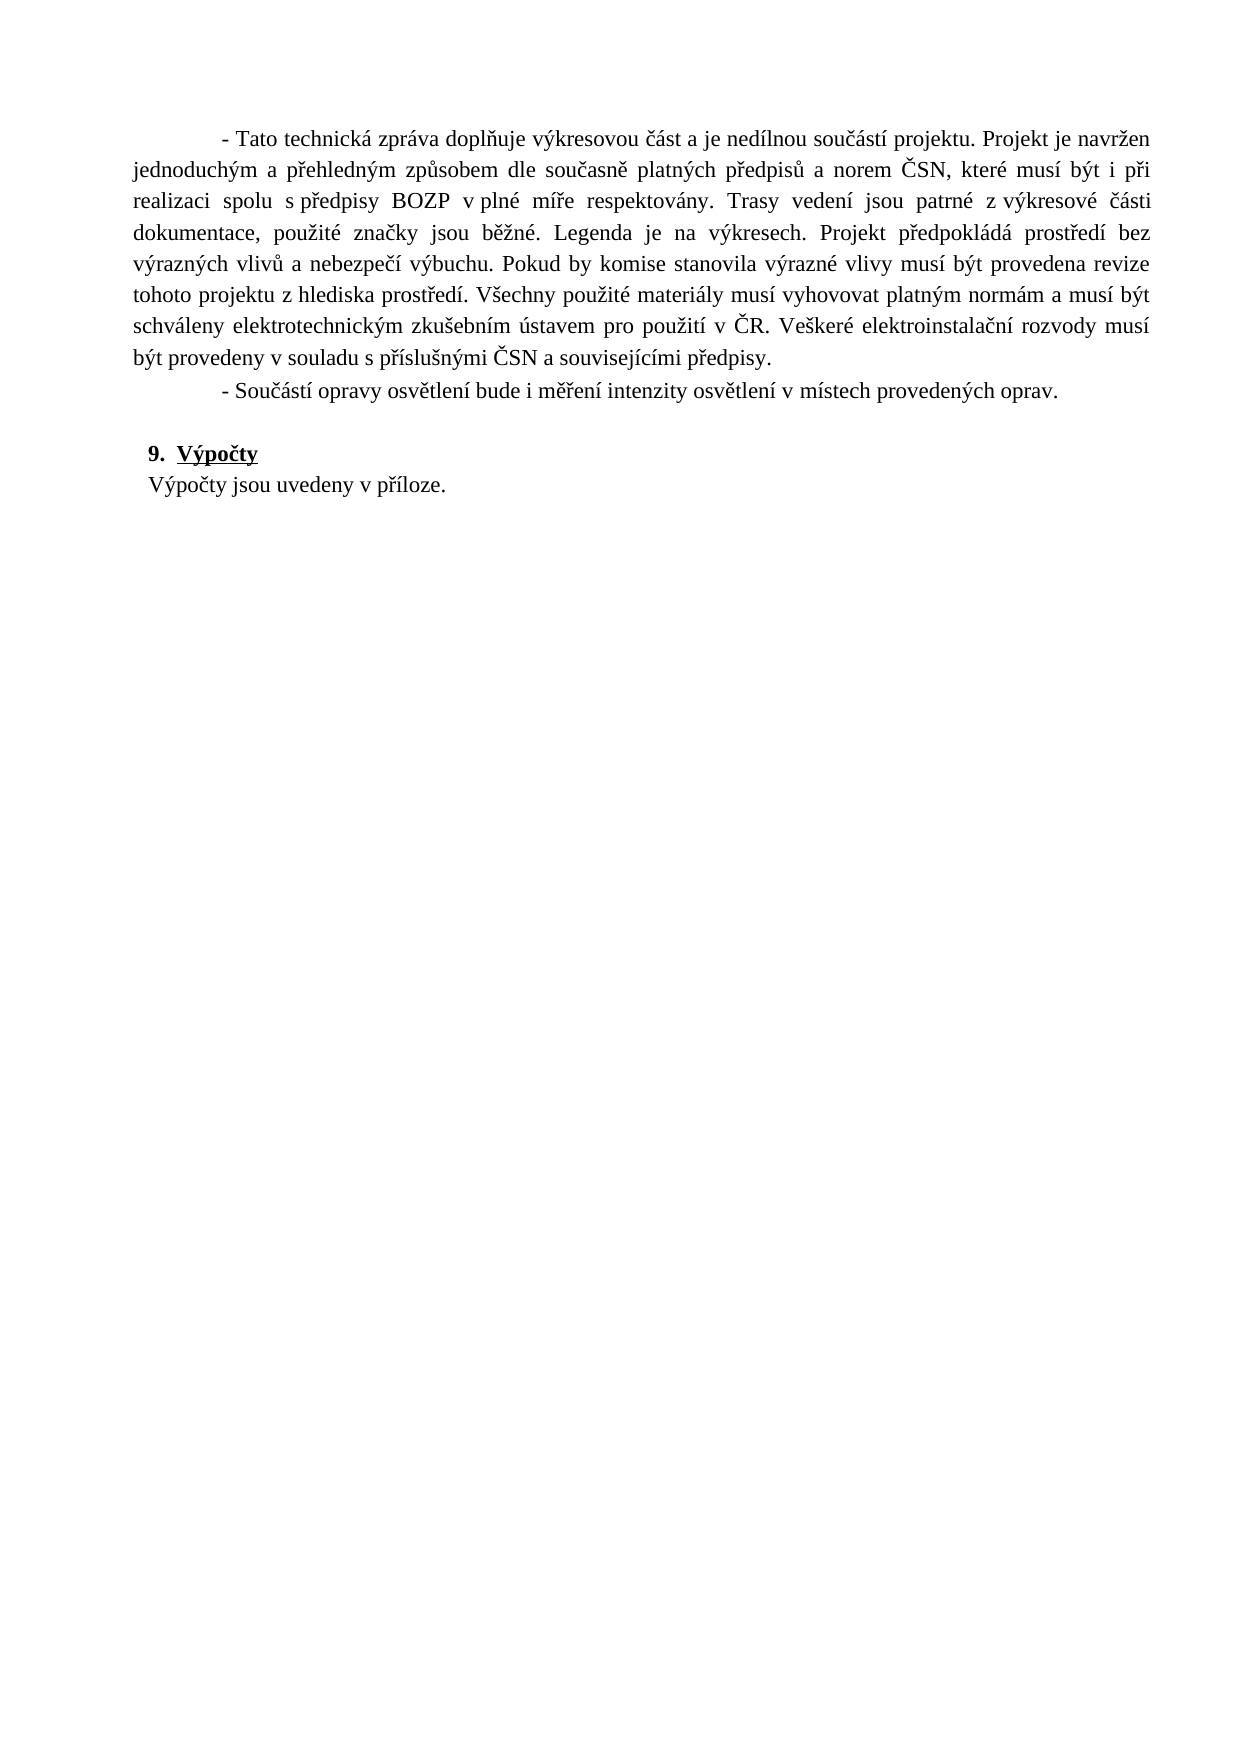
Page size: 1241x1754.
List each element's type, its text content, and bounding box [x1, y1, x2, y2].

text Výpočty jsou uvedeny v příloze. [133, 467, 1152, 498]
text 9. Výpočty [133, 436, 1152, 467]
text - Tato technická zpráva doplňuje výkresovou část a je nedílnou součástí projektu. Projekt je navržen jednoduchým a přehledným způsobem dle současně platných předpisů a norem ČSN, které musí být i při realizaci spolu s předpisy BOZP v plné míře respektovány. Trasy vedení jsou patrné z výkresové části dokumentace, použité značky jsou běžné. Legenda je na výkresech. Projekt předpokládá prostředí bez výrazných vlivů a nebezpečí výbuchu. Pokud by komise stanovila výrazné vlivy musí být provedena revize tohoto projektu z hlediska prostředí. Všechny použité materiály musí vyhovovat platným normám a musí být schváleny elektrotechnickým zkušebním ústavem pro použití v ČR. Veškeré elektroinstalační rozvody musí být provedeny v souladu s příslušnými ČSN a souvisejícími předpisy. [133, 121, 1152, 371]
text - Součástí opravy osvětlení bude i měření intenzity osvětlení v místech provedených oprav. [148, 371, 1092, 405]
